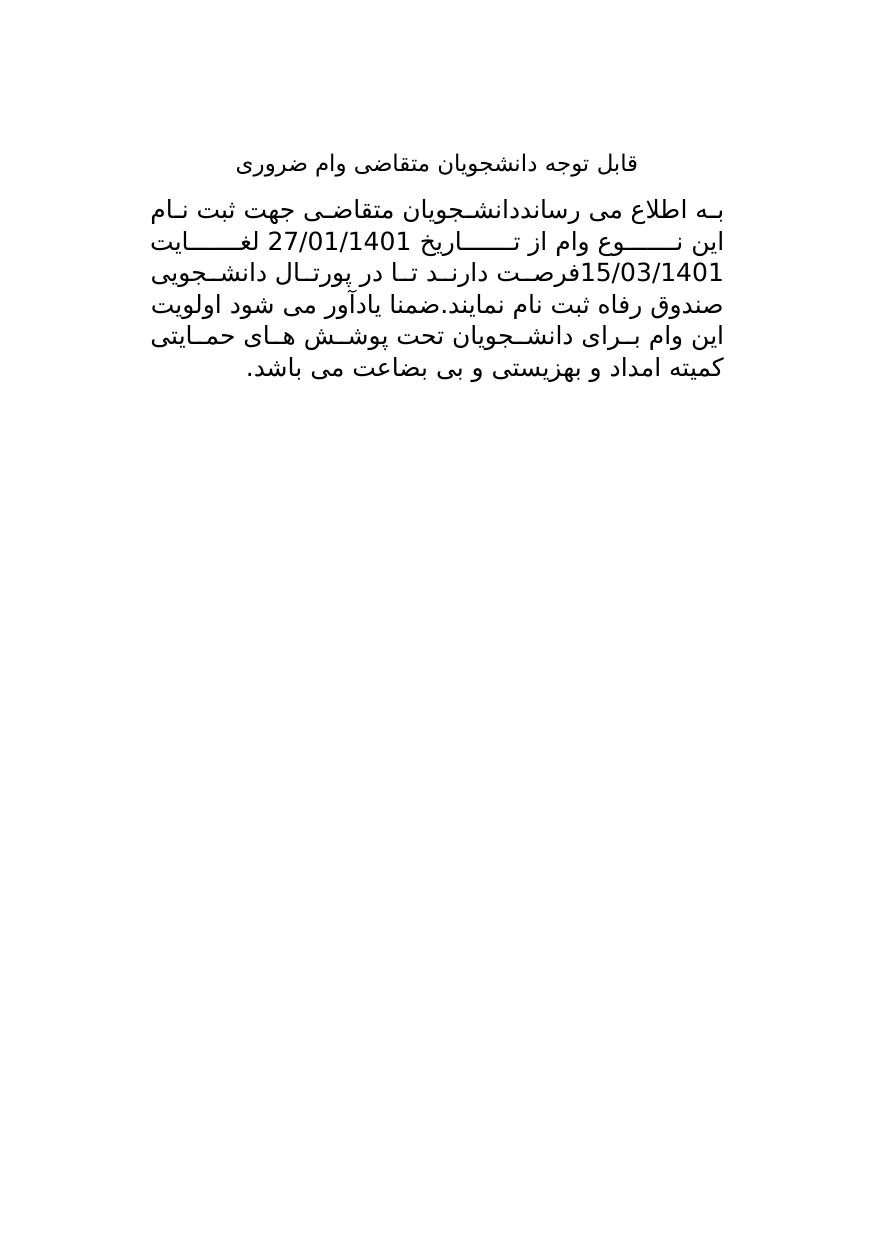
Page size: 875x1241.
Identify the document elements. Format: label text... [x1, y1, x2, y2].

text به اطلاع می رسانددانشجویان متقاضی جهت ثبت نام این نوع وام از تاریخ 27/01/1401 لغایت 15/03/1401فرصت دارند تا در پورتال دانشجویی صندوق رفاه ثبت نام نمایند.ضمنا یادآور می شود اولویت این وام برای دانشجویان تحت پوشش های حمایتی کمیته امداد و بهزیستی و بی بضاعت می باشد. [150, 195, 724, 382]
text قابل توجه دانشجویان متقاضی وام ضروری [150, 150, 724, 177]
